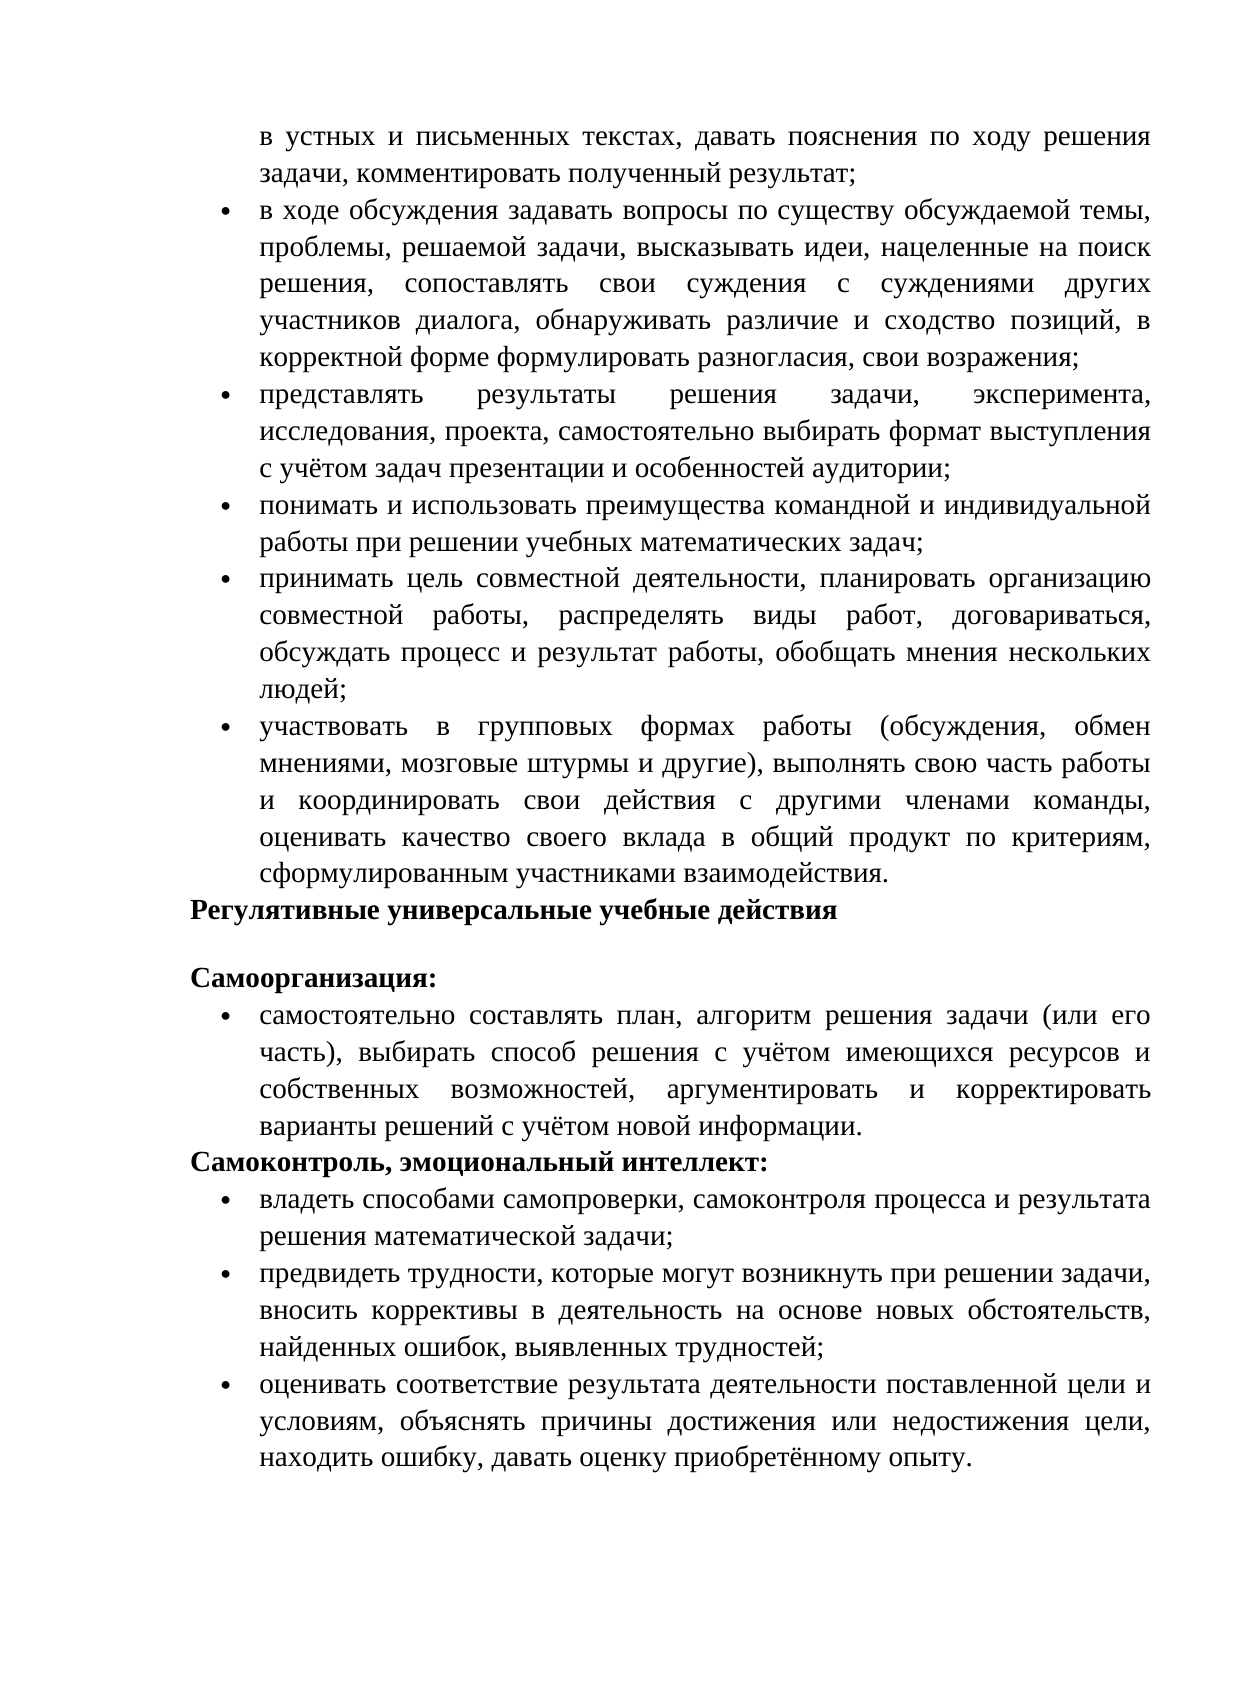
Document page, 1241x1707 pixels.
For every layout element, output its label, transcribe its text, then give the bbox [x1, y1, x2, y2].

text Самоконтроль, эмоциональный интеллект: [190, 1144, 1152, 1178]
list самостоятельно составлять план, алгоритм решения задачи (или его часть), выбирать способ решения с учётом имеющихся ресурсов и собственных возможностей, аргументировать и корректировать варианты решений с учётом новой информации. [222, 997, 1152, 1141]
list участвовать в групповых формах работы (обсуждения, обмен мнениями, мозговые штурмы и другие), выполнять свою часть работы и координировать свои действия с другими членами команды, оценивать качество своего вклада в общий продукт по критериям, сформулированным участниками взаимодействия. [222, 708, 1152, 889]
text Регулятивные универсальные учебные действия [190, 892, 1152, 926]
text Самоорганизация: [190, 960, 1152, 994]
list владеть способами самопроверки, самоконтроля процесса и результата решения математической задачи; [222, 1181, 1152, 1252]
list понимать и использовать преимущества командной и индивидуальной работы при решении учебных математических задач; [222, 487, 1152, 557]
list предвидеть трудности, которые могут возникнуть при решении задачи, вносить коррективы в деятельность на основе новых обстоятельств, найденных ошибок, выявленных трудностей; [222, 1255, 1152, 1362]
list в ходе обсуждения задавать вопросы по существу обсуждаемой темы, проблемы, решаемой задачи, высказывать идеи, нацеленные на поиск решения, сопоставлять свои суждения с суждениями других участников диалога, обнаруживать различие и сходство позиций, в корректной форме формулировать разногласия, свои возражения; [222, 192, 1152, 373]
list принимать цель совместной деятельности, планировать организацию совместной работы, распределять виды работ, договариваться, обсуждать процесс и результат работы, обобщать мнения нескольких людей; [222, 561, 1152, 705]
list оценивать соответствие результата деятельности поставленной цели и условиям, объяснять причины достижения или недостижения цели, находить ошибку, давать оценку приобретённому опыту. [222, 1366, 1152, 1473]
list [222, 118, 1152, 188]
list представлять результаты решения задачи, эксперимента, исследования, проекта, самостоятельно выбирать формат выступления с учётом задач презентации и особенностей аудитории; [222, 376, 1152, 483]
